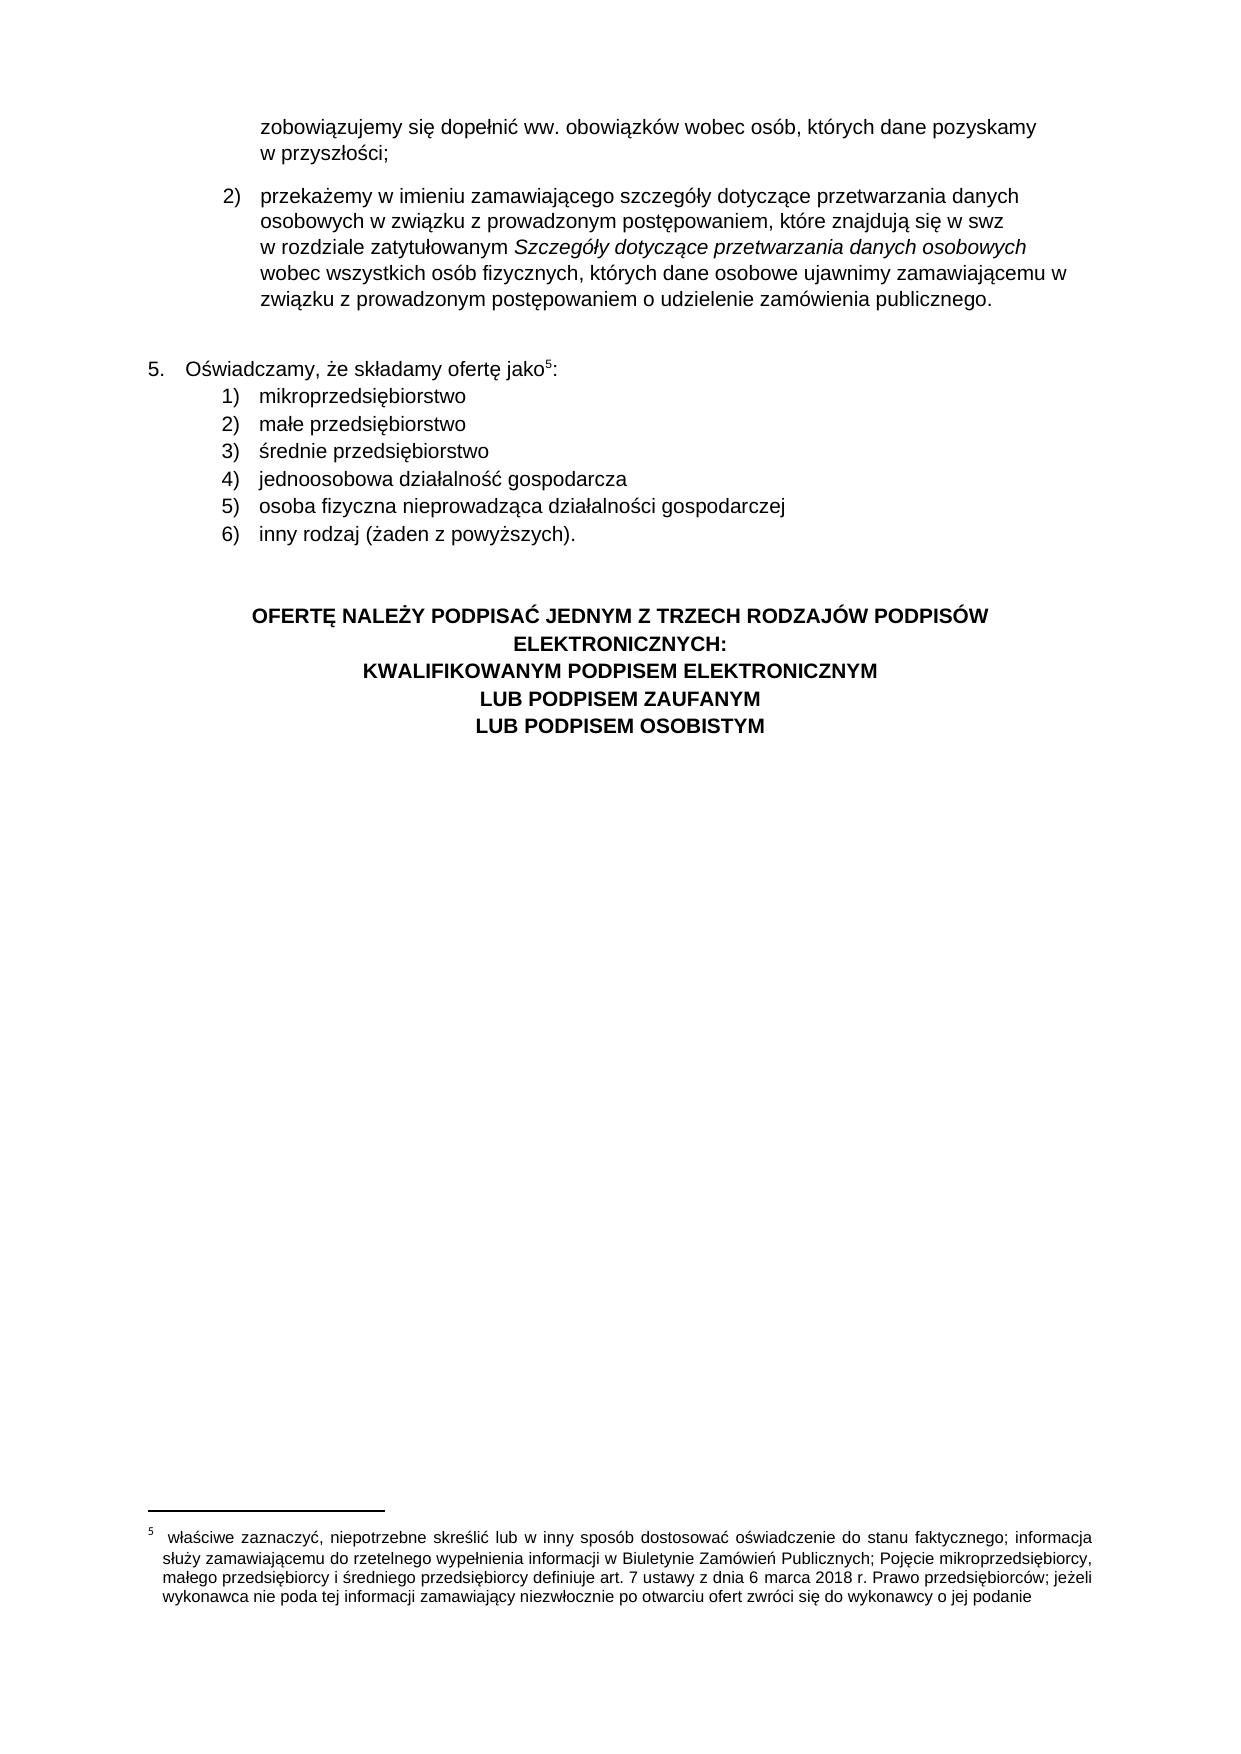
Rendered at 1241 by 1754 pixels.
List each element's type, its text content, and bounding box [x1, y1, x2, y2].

list średnie przedsiębiorstwo [221, 439, 1092, 463]
list małe przedsiębiorstwo [221, 412, 1092, 436]
text KWALIFIKOWANYM PODPISEM ELEKTRONICZNYM [148, 659, 1092, 683]
list jednoosobowa działalność gospodarcza [221, 467, 1092, 491]
list Oświadczamy, że składamy ofertę jako: [148, 357, 1092, 381]
text OFERTĘ NALEŻY PODPISAĆ JEDNYM Z TRZECH RODZAJÓW PODPISÓW ELEKTRONICZNYCH: [148, 604, 1092, 656]
text LUB PODPISEM OSOBISTYM [148, 714, 1092, 738]
text LUB PODPISEM ZAUFANYM [148, 687, 1092, 711]
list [223, 115, 1092, 165]
list mikroprzedsiębiorstwo [221, 384, 1092, 408]
list przekażemy w imieniu zamawiającego szczegóły dotyczące przetwarzania danych osobowych w związku z prowadzonym postępowaniem, które znajdują się w swz w rozdziale zatytułowanym Szczegóły dotyczące przetwarzania danych osobowych wobec wszystkich osób fizycznych, których dane osobowe ujawnimy zamawiającemu w związku z prowadzonym postępowaniem o udzielenie zamówienia publicznego. [223, 183, 1092, 311]
list inny rodzaj (żaden z powyższych). [221, 522, 1092, 546]
list osoba fizyczna nieprowadząca działalności gospodarczej [221, 494, 1092, 518]
